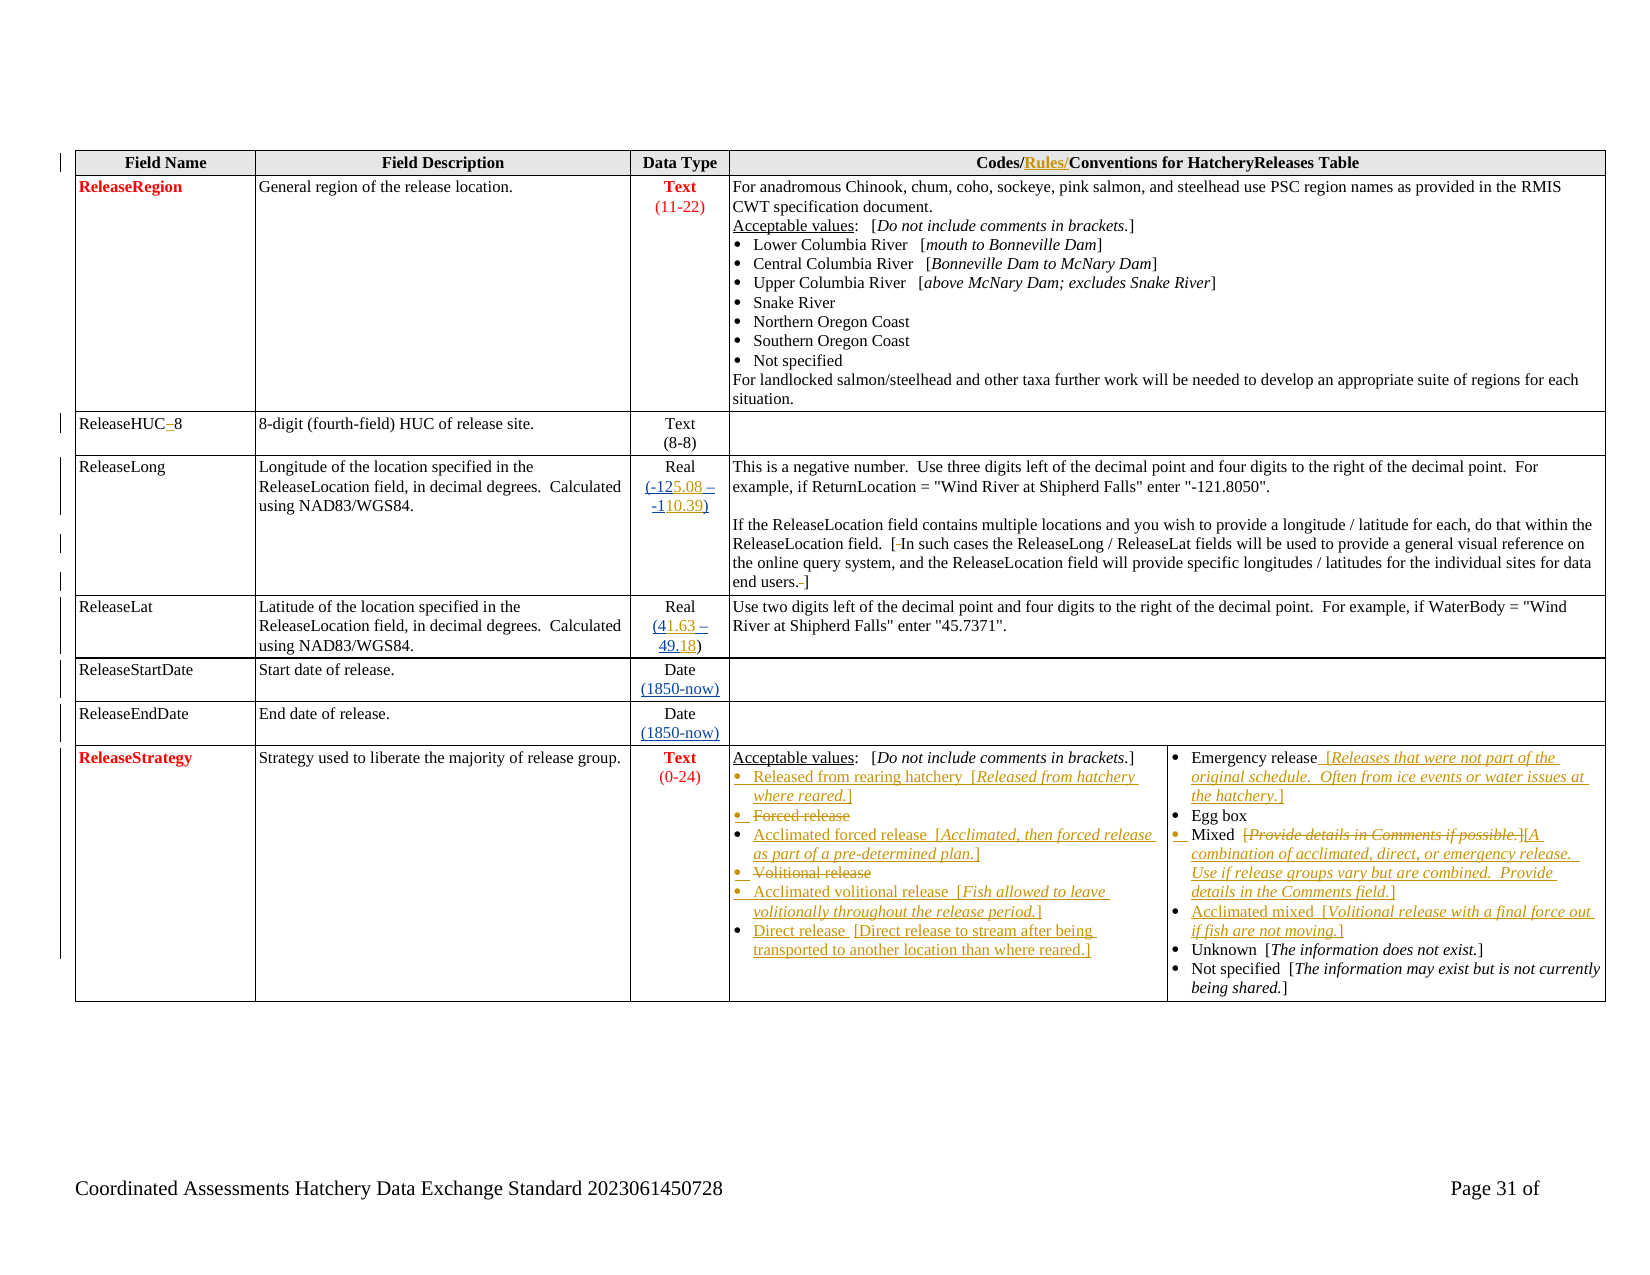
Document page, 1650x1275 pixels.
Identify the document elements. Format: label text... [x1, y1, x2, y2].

table_cell General region of the release location. [256, 176, 630, 411]
table_cell For anadromous Chinook, chum, coho, sockeye, pink salmon, and steelhead use PSC region names as provided in the RMIS CWT specification document. Acceptable values: [Do not include comments in brackets.] Lower Columbia River [mouth to Bonneville Dam] Central Columbia River [Bonneville Dam to McNary Dam] Upper Columbia River [above McNary Dam; excludes Snake River] Snake River Northern Oregon Coast Southern Oregon Coast Not specified For landlocked salmon/steelhead and other taxa further work will be needed to develop an appropriate suite of regions for each situation. [730, 176, 1605, 411]
table_cell [730, 412, 1605, 455]
table_header Data Type [631, 151, 729, 175]
table_cell Text (0-24) [631, 746, 729, 1001]
table_cell ReleaseHUC8 [76, 412, 255, 455]
table_cell Strategy used to liberate the majority of release group. [256, 746, 630, 1001]
table_header Codes/Conventions for HatcheryReleases Table [730, 151, 1605, 175]
table_cell ReleaseStrategy [76, 746, 255, 1001]
table_cell 8-digit (fourth-field) HUC of release site. [256, 412, 630, 455]
table_header Field Description [256, 151, 630, 175]
table_cell Real [631, 456, 729, 594]
table_cell [730, 702, 1605, 745]
table_cell ReleaseLat [76, 596, 255, 657]
table_header Field Name [76, 151, 255, 175]
table_cell Longitude of the location specified in the ReleaseLocation field, in decimal degrees. Calculated using NAD83/WGS84. [256, 456, 630, 594]
table_cell Use two digits left of the decimal point and four digits to the right of the decimal point. For example, if WaterBody = "Wind River at Shipherd Falls" enter "45.7371". [730, 596, 1605, 657]
table_cell This is a negative number. Use three digits left of the decimal point and four digits to the right of the decimal point. For example, if ReturnLocation = "Wind River at Shipherd Falls" enter "-121.8050". If the ReleaseLocation field contains multiple locations and you wish to provide a longitude / latitude for each, do that within the ReleaseLocation field. [In such cases the ReleaseLong / ReleaseLat fields will be used to provide a general visual reference on the online query system, and the ReleaseLocation field will provide specific longitudes / latitudes for the individual sites for data end users.] [730, 456, 1605, 594]
table_cell End date of release. [256, 702, 630, 745]
table_cell [730, 659, 1605, 701]
table_cell ReleaseRegion [76, 176, 255, 411]
table_cell Text (11-22) [631, 176, 729, 411]
table_cell Acceptable values: [Do not include comments in brackets.] [730, 746, 1167, 1001]
table_cell Emergency release Egg box Mixed Unknown [The information does not exist.] Not specified [The information may exist but is not currently being shared.] [1168, 746, 1605, 1001]
table_cell Start date of release. [256, 659, 630, 701]
table_cell ReleaseLong [76, 456, 255, 594]
table_cell Text (8-8) [631, 412, 729, 455]
table_cell Date [631, 659, 729, 701]
table_cell Latitude of the location specified in the ReleaseLocation field, in decimal degrees. Calculated using NAD83/WGS84. [256, 596, 630, 657]
table_cell ReleaseStartDate [76, 659, 255, 701]
table_cell ReleaseEndDate [76, 702, 255, 745]
table_cell Date [631, 702, 729, 745]
table_cell Real ) [631, 596, 729, 657]
